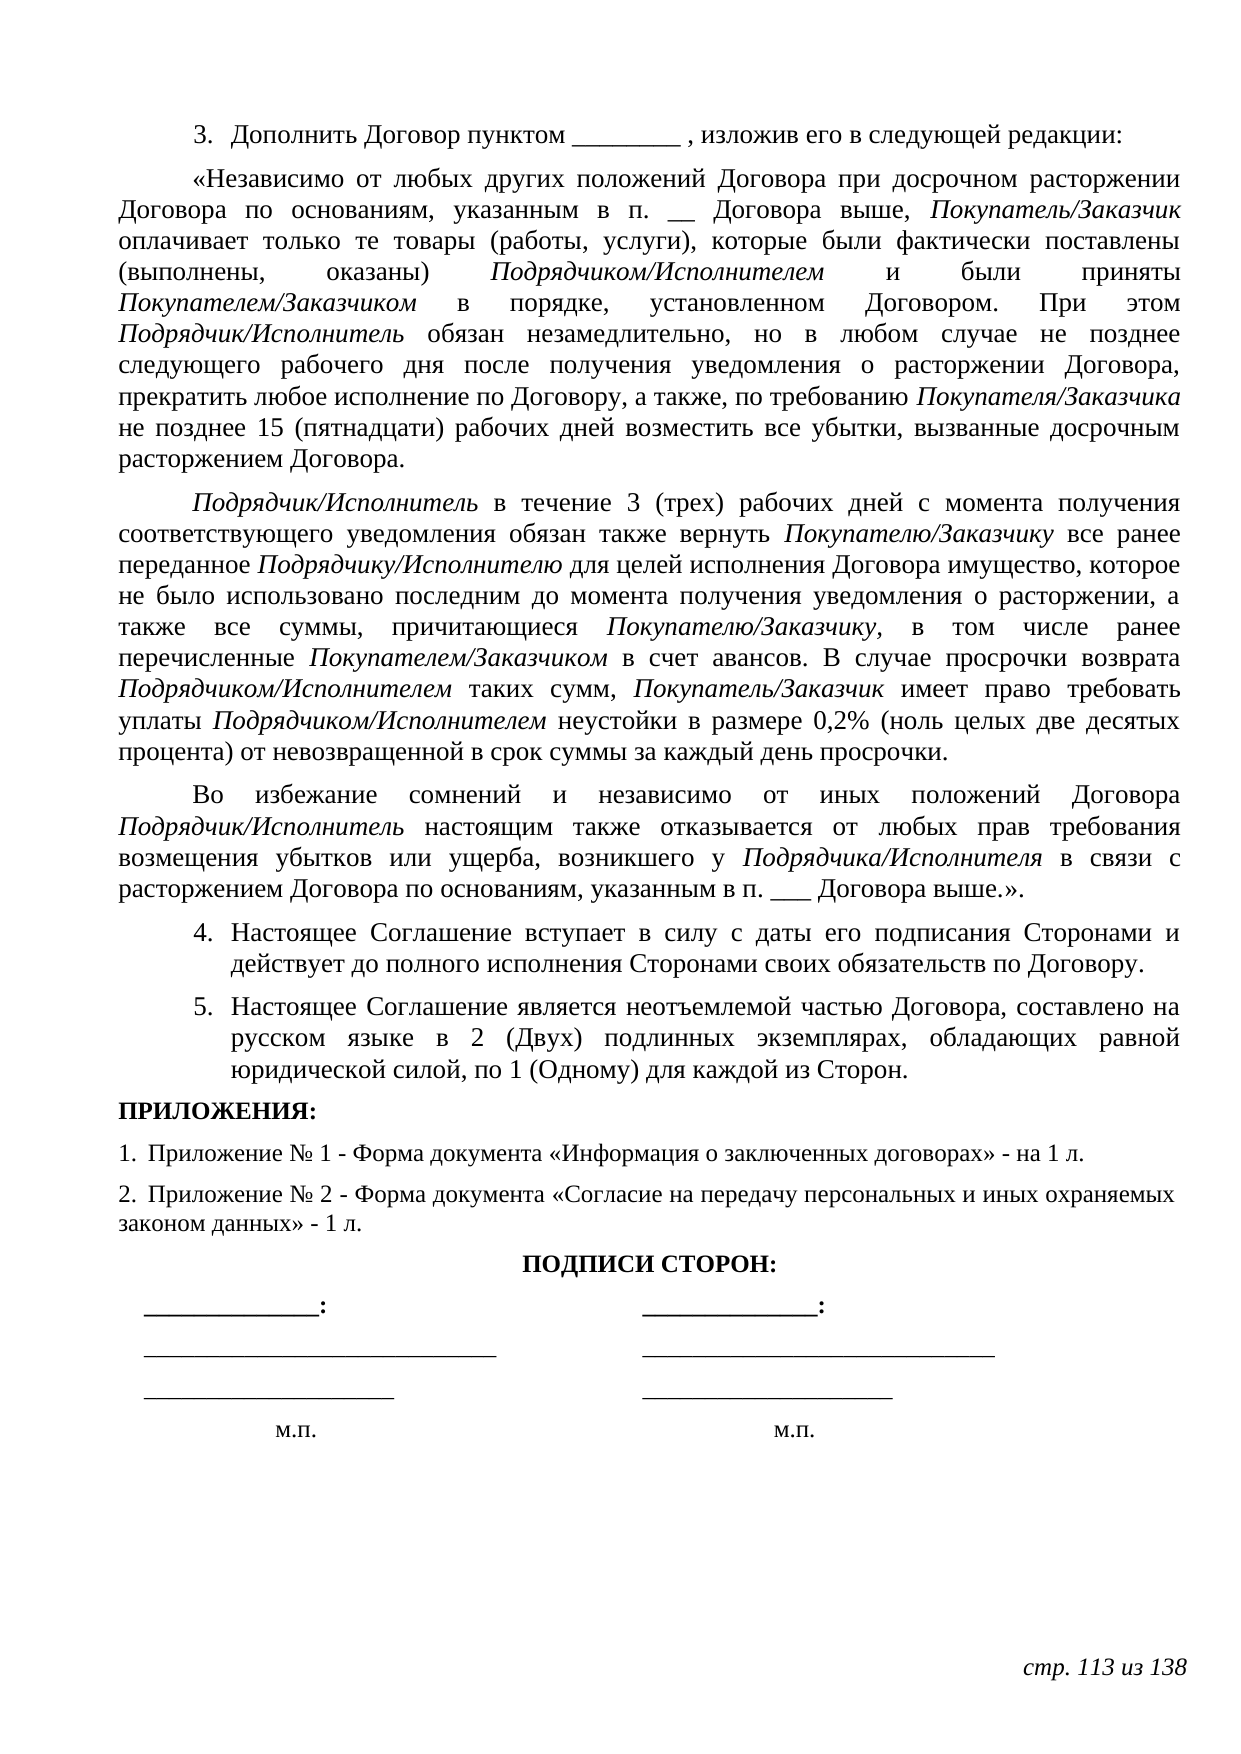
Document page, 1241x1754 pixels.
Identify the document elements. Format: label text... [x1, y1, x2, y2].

list Настоящее Соглашение является неотъемлемой частью Договора, составлено на русском языке в 2 (Двух) подлинных экземплярах, обладающих равной юридической силой, по 1 (Одному) для каждой из Сторон. [193, 990, 1181, 1084]
text Подрядчик/Исполнитель в течение 3 (трех) рабочих дней с момента получения соответствующего уведомления обязан также вернуть Покупателю/Заказчику все ранее переданное Подрядчику/Исполнителю для целей исполнения Договора имущество, которое не было использовано последним до момента получения уведомления о расторжении, а также все суммы, причитающиеся Покупателю/Заказчику, в том числе ранее перечисленные Покупателем/Заказчиком в счет авансов. В случае просрочки возврата Подрядчиком/Исполнителем таких сумм, Покупатель/Заказчик имеет право требовать уплаты Подрядчиком/Исполнителем неустойки в размере 0,2% (ноль целых две десятых процента) от невозвращенной в срок суммы за каждый день просрочки. [118, 486, 1181, 766]
list Приложение № 2 - Форма документа «Согласие на передачу персональных и иных охраняемых законом данных» - 1 л. [118, 1179, 1177, 1236]
list Приложение № 1 - Форма документа «Информация о заключенных договорах» - на 1 л. [118, 1138, 1177, 1166]
table_header ______________: [631, 1278, 1167, 1319]
title ПОДПИСИ СТОРОН: [118, 1249, 1181, 1278]
table_cell ____________________________ ____________________ м.п. [631, 1319, 1167, 1443]
table_header ______________: [133, 1278, 631, 1319]
text «Независимо от любых других положений Договора при досрочном расторжении Договора по основаниям, указанным в п. __ Договора выше, Покупатель/Заказчик оплачивает только те товары (работы, услуги), которые были фактически поставлены (выполнены, оказаны) Подрядчиком/Исполнителем и были приняты Покупателем/Заказчиком в порядке, установленном Договором. При этом Подрядчик/Исполнитель обязан незамедлительно, но в любом случае не позднее следующего рабочего дня после получения уведомления о расторжении Договора, прекратить любое исполнение по Договору, а также, по требованию Покупателя/Заказчика не позднее 15 (пятнадцати) рабочих дней возместить все убытки, вызванные досрочным расторжением Договора. [118, 162, 1181, 473]
text Во избежание сомнений и независимо от иных положений Договора Подрядчик/Исполнитель настоящим также отказывается от любых прав требования возмещения убытков или ущерба, возникшего у Подрядчика/Исполнителя в связи с расторжением Договора по основаниям, указанным в п. ___ Договора выше.». [118, 778, 1181, 903]
list Настоящее Соглашение вступает в силу с даты его подписания Сторонами и действует до полного исполнения Сторонами своих обязательств по Договору. [193, 916, 1181, 978]
list Дополнить Договор пунктом ________ , изложив его в следующей редакции: [193, 118, 1181, 149]
table_cell ____________________________ ____________________ м.п. [133, 1319, 631, 1443]
text ПРИЛОЖЕНИЯ: [118, 1096, 1181, 1125]
